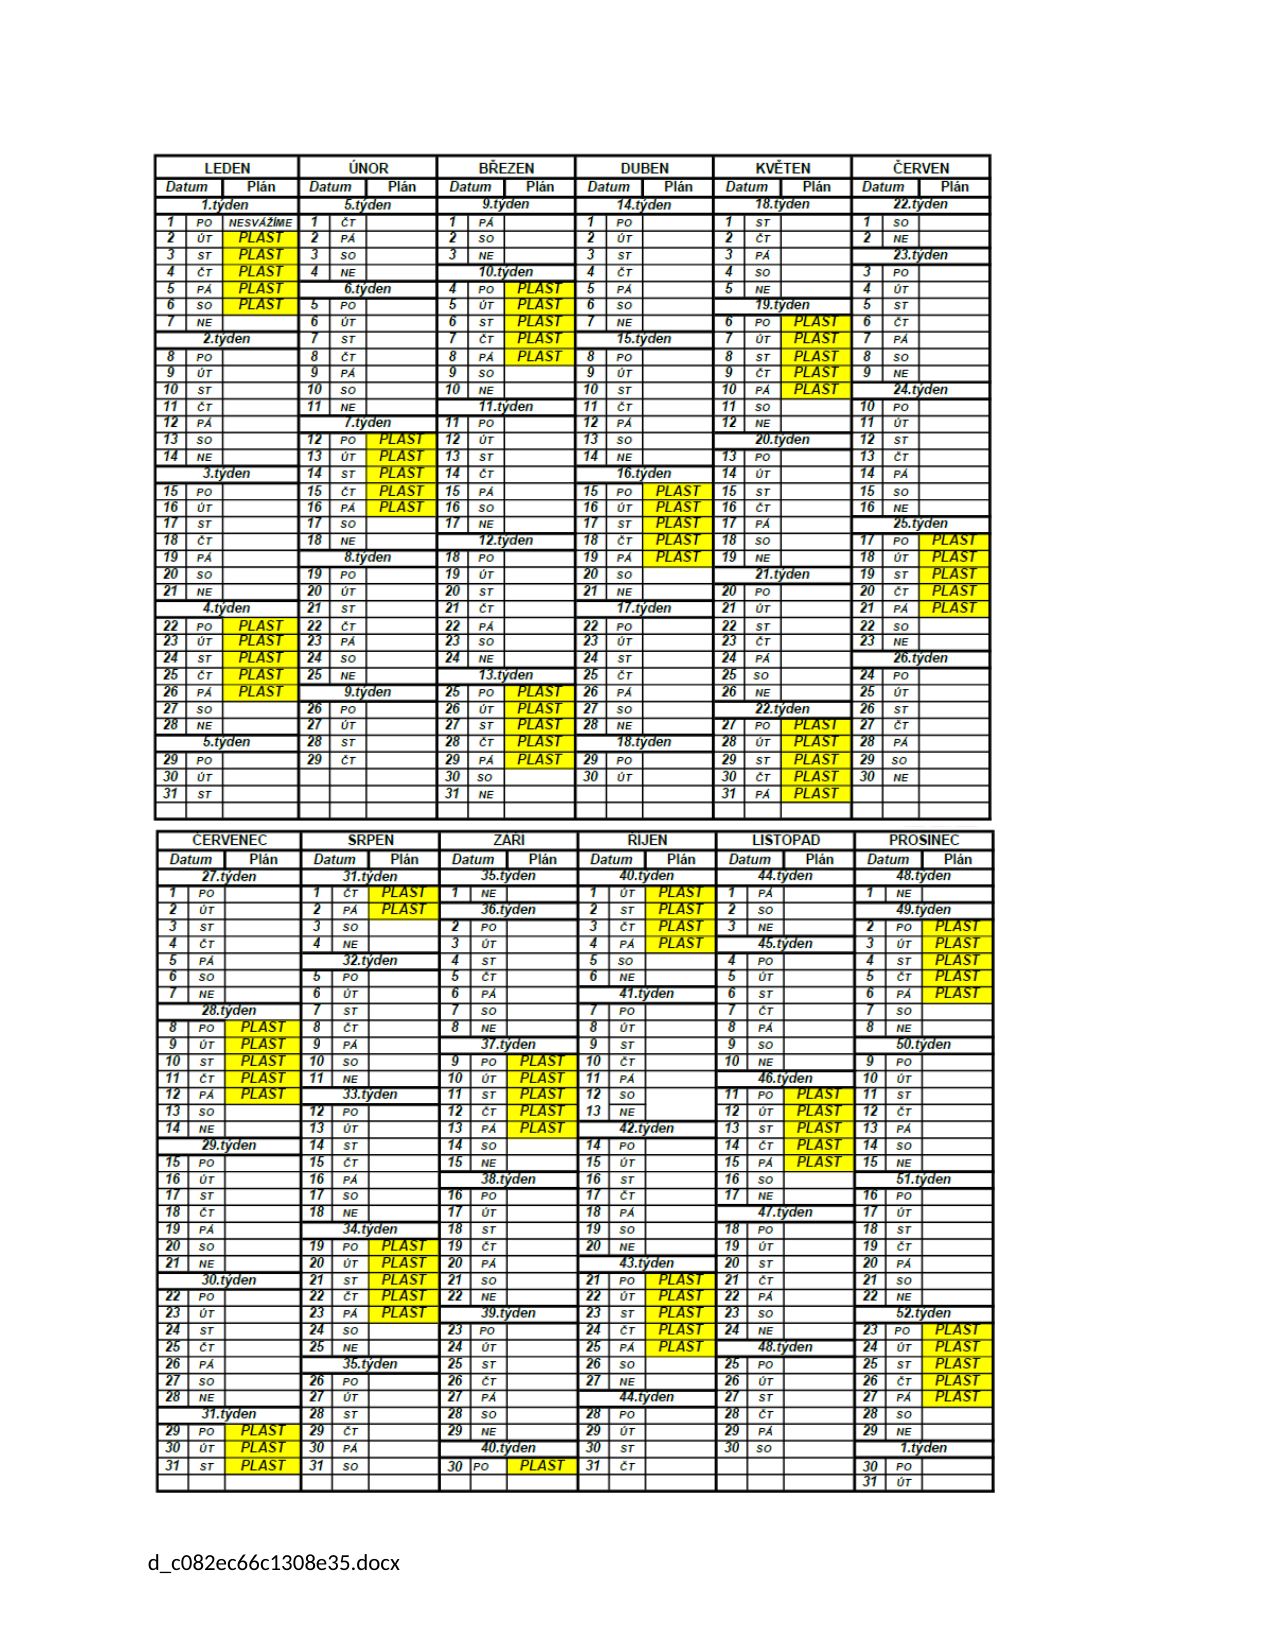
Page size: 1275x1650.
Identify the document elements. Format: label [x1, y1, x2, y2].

picture [147, 147, 998, 1497]
